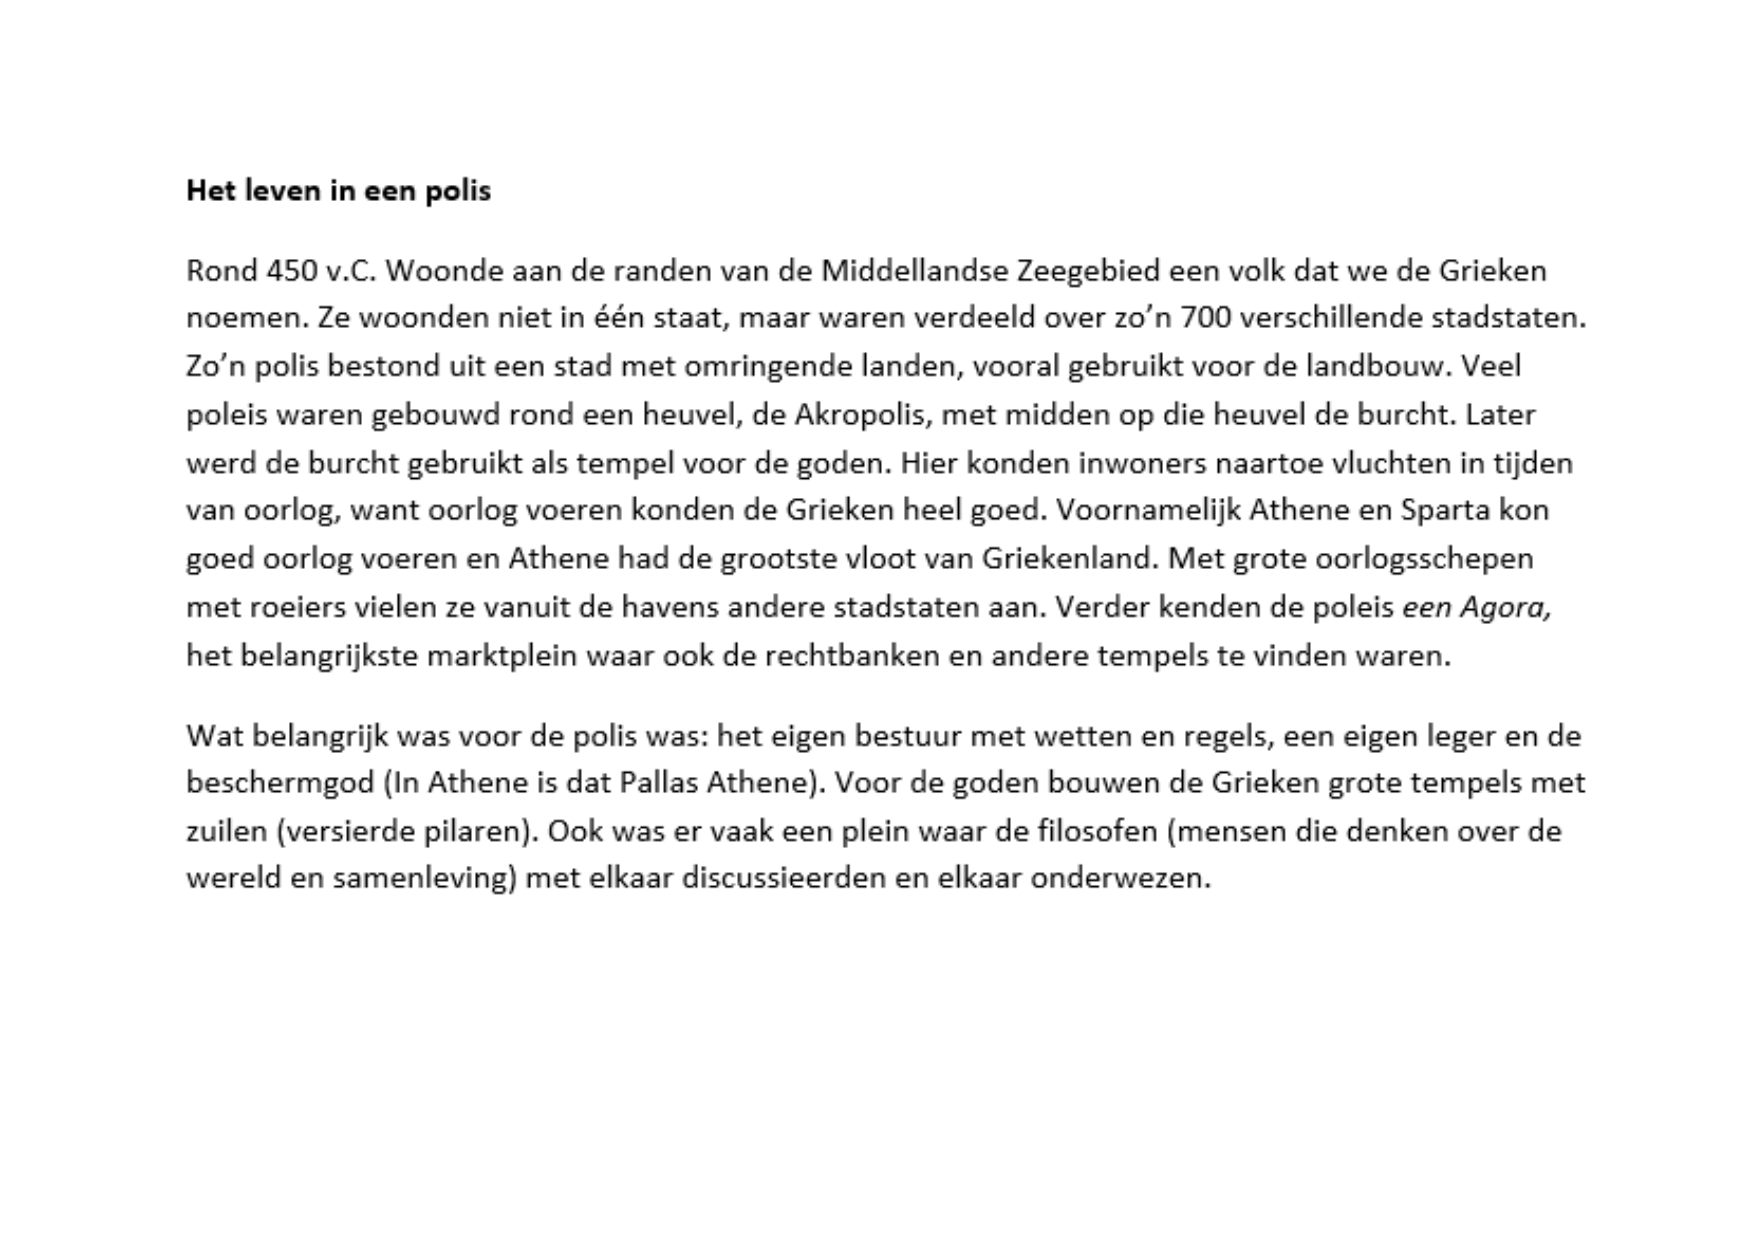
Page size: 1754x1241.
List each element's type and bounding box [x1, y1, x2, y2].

picture [147, 147, 1607, 921]
